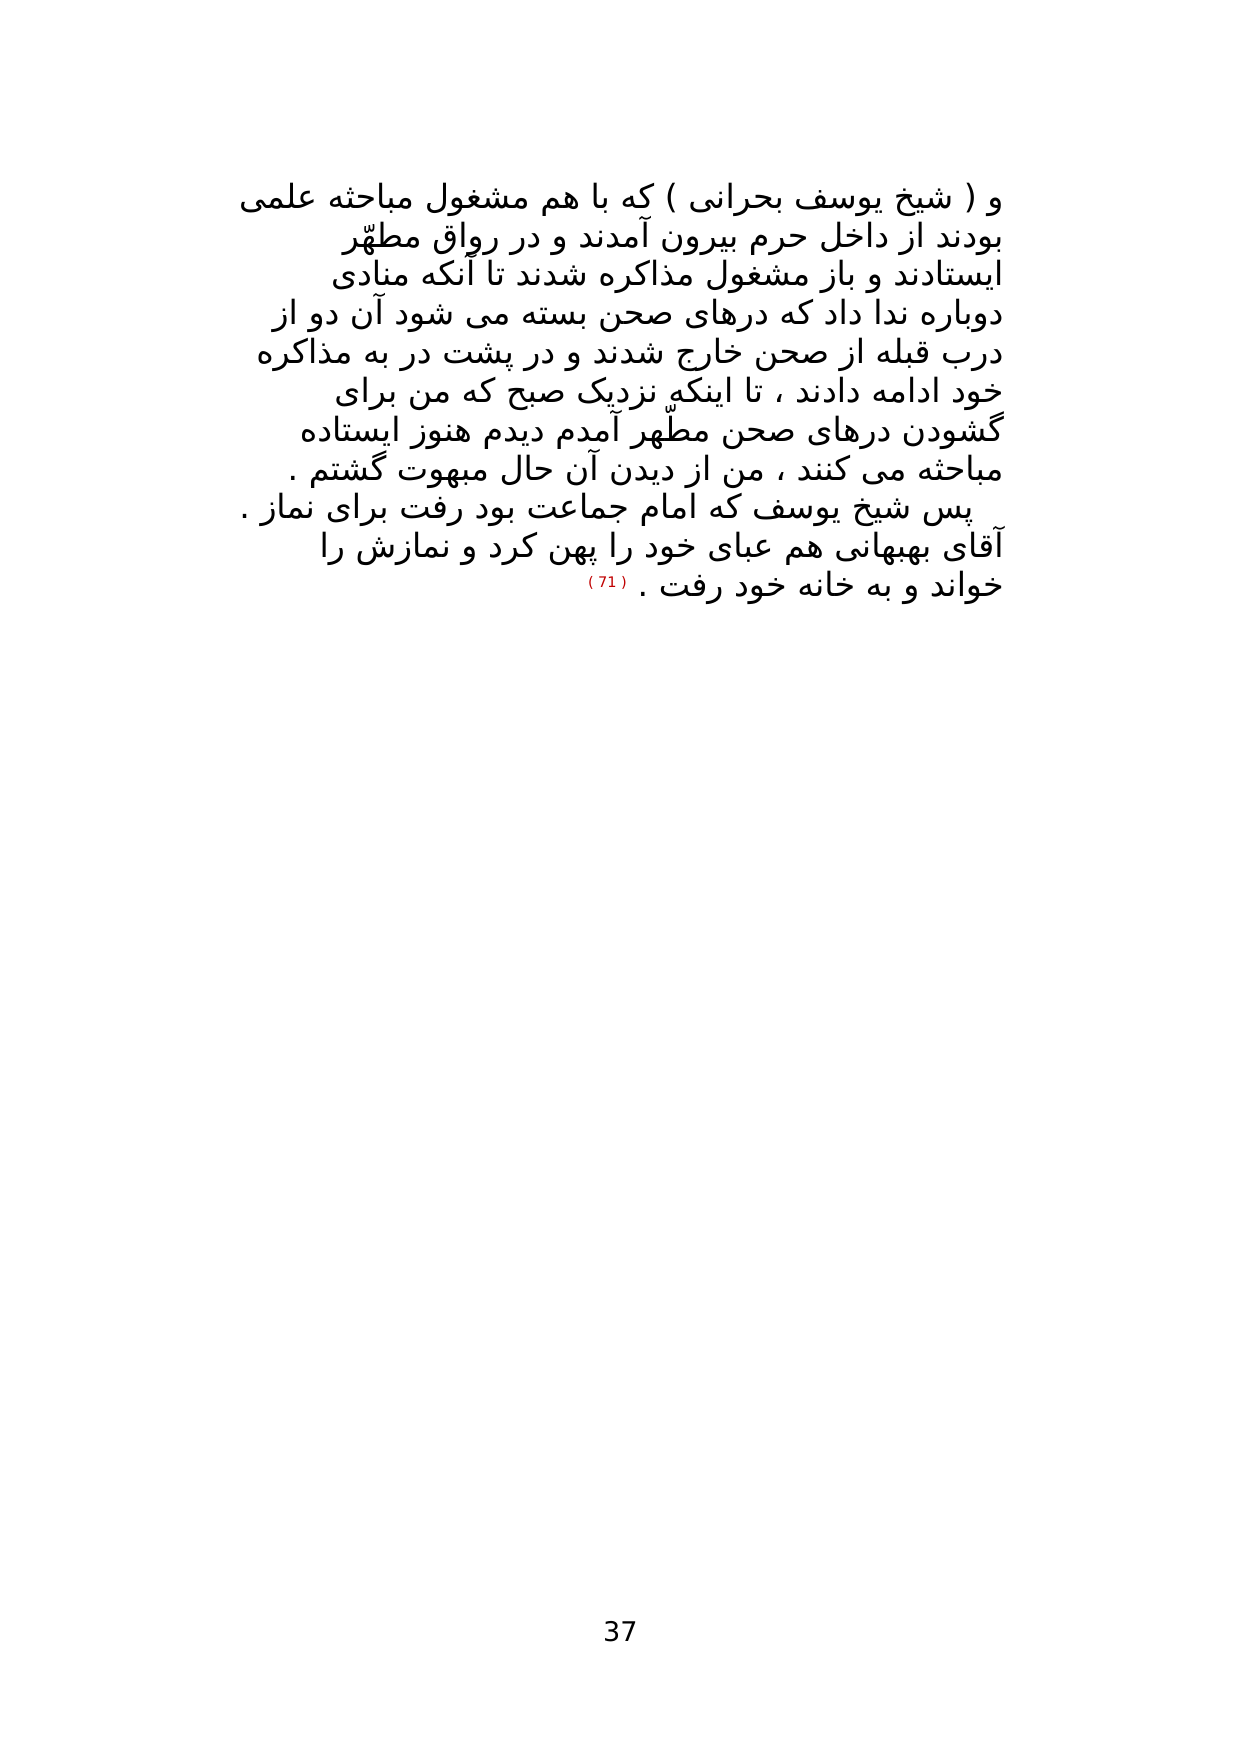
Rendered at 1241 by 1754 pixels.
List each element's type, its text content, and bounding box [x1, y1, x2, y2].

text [236, 177, 1004, 488]
text پس شیخ یوسف که امام جماعت بود رفت برای نماز . آقای بهبهانی هم عبای خود را پهن کرد و نمازش را خواند و به خانه خود رفت . ( 71 ) [236, 488, 1004, 604]
